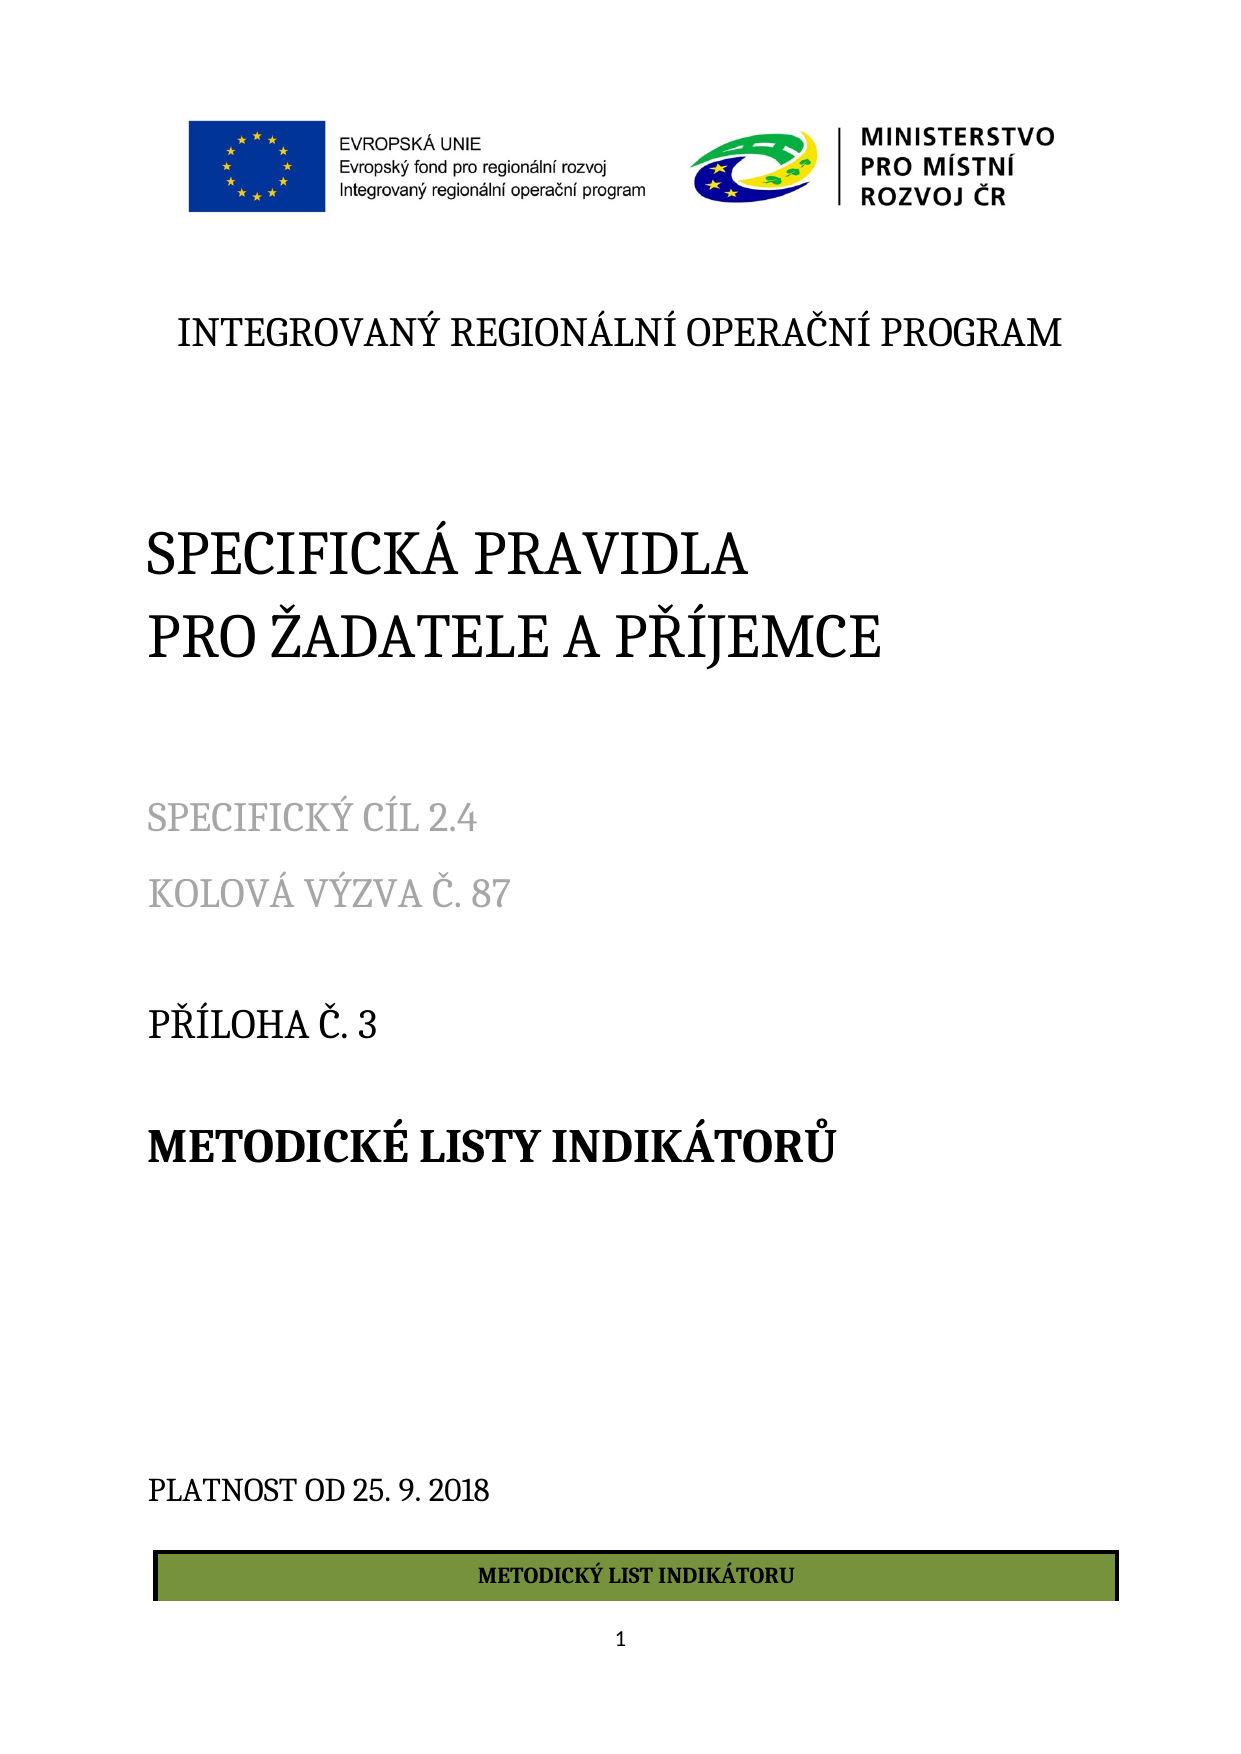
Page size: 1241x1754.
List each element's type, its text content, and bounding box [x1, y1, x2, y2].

text Specifický cíl 2.4 [148, 794, 1093, 842]
text INTEGROVANÝ REGIONÁLNÍ OPERAČNÍ PROGRAM [148, 309, 1093, 357]
text PŘÍLOHA Č. 3 [148, 1001, 1093, 1049]
picture [158, 89, 1084, 242]
text kolová výzva Č. 87 [148, 870, 1093, 918]
text Metodické listy indikátorů [148, 1119, 1093, 1174]
text PRO ŽADATELE A PŘÍJEMCE [148, 601, 1093, 673]
text Specifická PRAVIDLA [148, 518, 1093, 590]
table_header METODICKÝ LIST INDIKÁTORU [158, 1554, 1115, 1601]
text pLATNOST OD 25. 9. 2018 [148, 1471, 1093, 1510]
